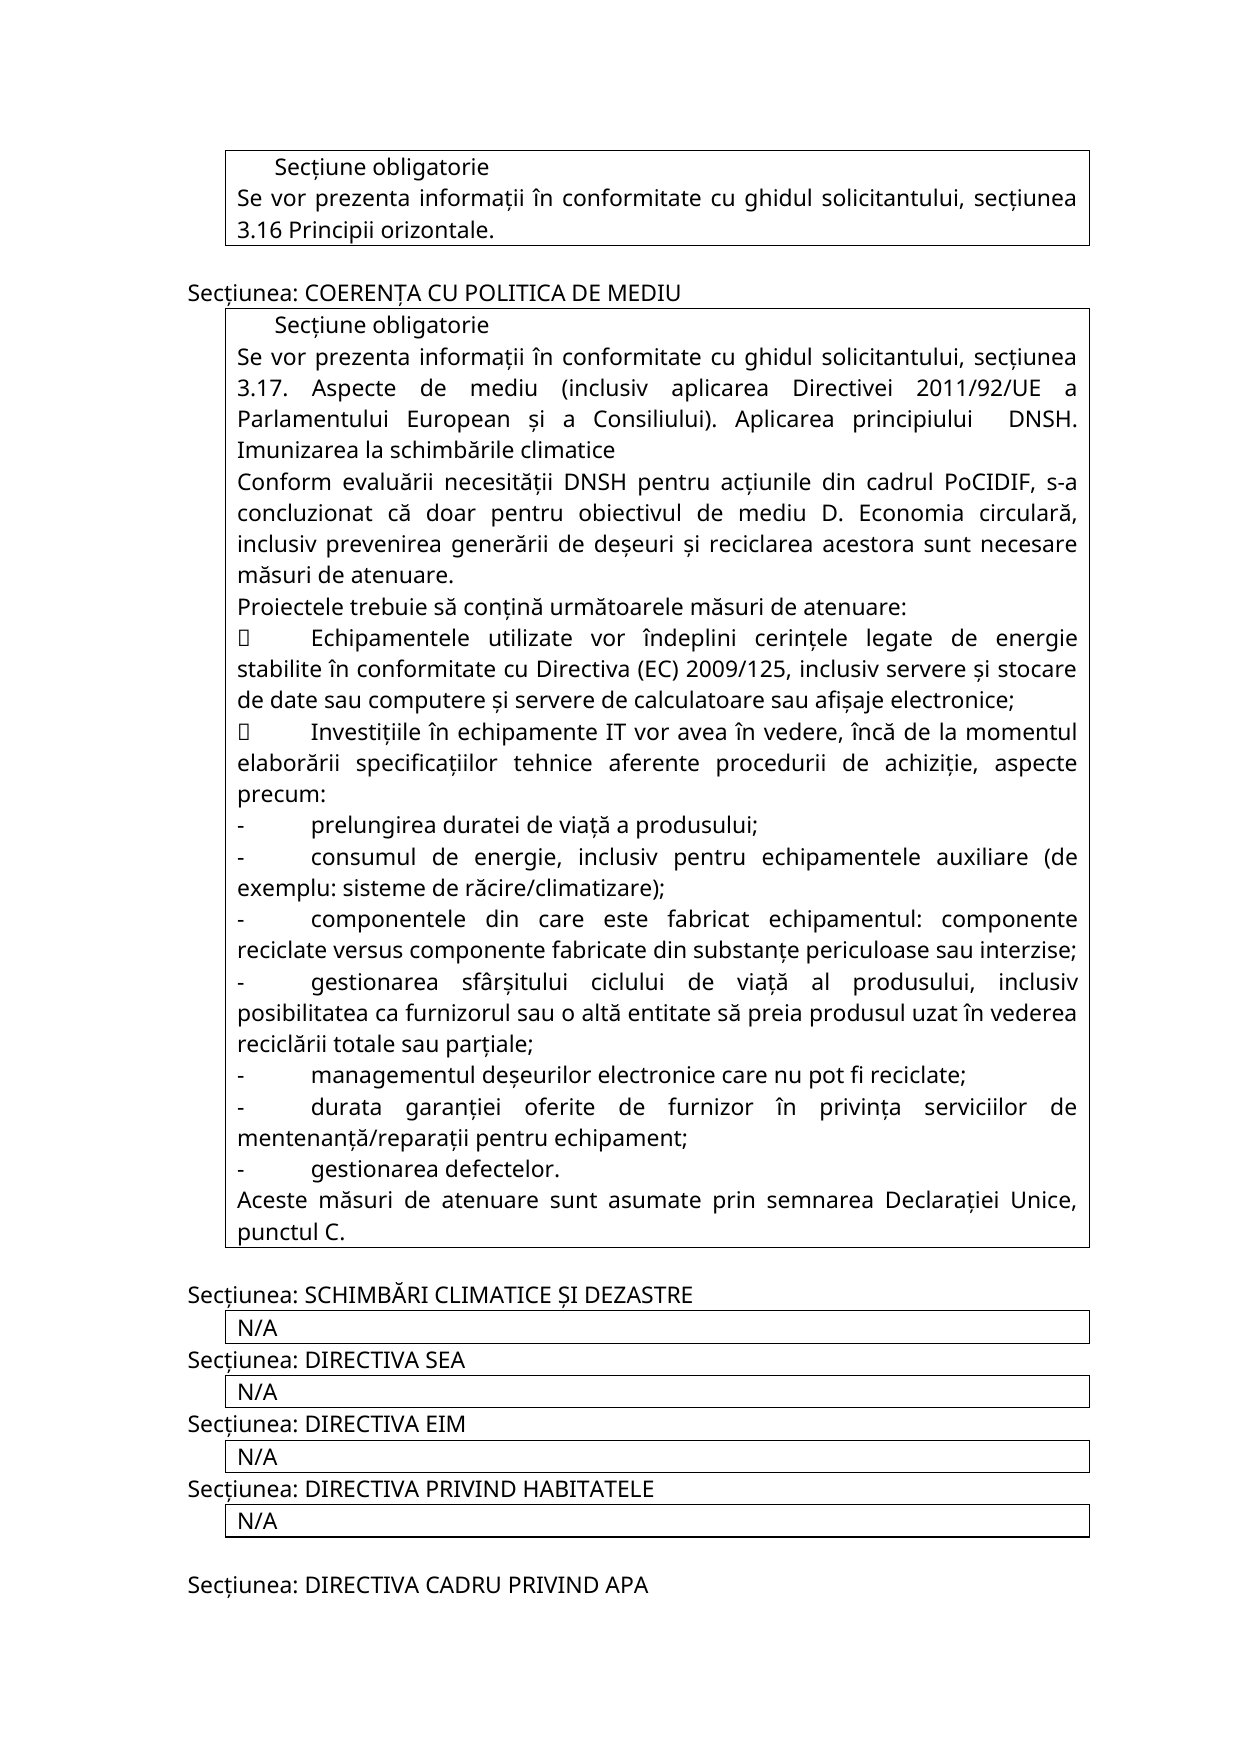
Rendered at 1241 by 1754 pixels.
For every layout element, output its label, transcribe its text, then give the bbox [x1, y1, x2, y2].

table_header N/A [226, 1376, 1089, 1407]
table_header N/A [226, 1505, 1089, 1536]
text Secțiunea: DIRECTIVA SEA [187, 1344, 1090, 1375]
table_header Secțiune obligatorie Se vor prezenta informații în conformitate cu ghidul solicitantului, secțiunea 3.16 Principii orizontale. [226, 151, 1089, 245]
table_header N/A [226, 1441, 1089, 1472]
text Secțiunea: DIRECTIVA EIM [187, 1408, 1090, 1439]
table_header Secțiune obligatorie Se vor prezenta informații în conformitate cu ghidul solicitantului, secțiunea 3.17. Aspecte de mediu (inclusiv aplicarea Directivei 2011/92/UE a Parlamentului European și a Consiliului). Aplicarea principiului DNSH. Imunizarea la schimbările climatice Conform evaluării necesității DNSH pentru acțiunile din cadrul PoCIDIF, s-a concluzionat că doar pentru obiectivul de mediu D. Economia circulară, inclusiv prevenirea generării de deșeuri și reciclarea acestora sunt necesare măsuri de atenuare. Proiectele trebuie să conțină următoarele măsuri de atenuare:  Echipamentele utilizate vor îndeplini cerințele legate de energie stabilite în conformitate cu Directiva (EC) 2009/125, inclusiv servere și stocare de date sau computere și servere de calculatoare sau afișaje electronice;  Investițiile în echipamente IT vor avea în vedere, încă de la momentul elaborării specificațiilor tehnice aferente procedurii de achiziție, aspecte precum: - prelungirea duratei de viață a produsului; - consumul de energie, inclusiv pentru echipamentele auxiliare (de exemplu: sisteme de răcire/climatizare); - componentele din care este fabricat echipamentul: componente reciclate versus componente fabricate din substanțe periculoase sau interzise; - gestionarea sfârșitului ciclului de viață al produsului, inclusiv posibilitatea ca furnizorul sau o altă entitate să preia produsul uzat în vederea reciclării totale sau parțiale; - managementul deșeurilor electronice care nu pot fi reciclate; - durata garanției oferite de furnizor în privința serviciilor de mentenanță/reparații pentru echipament; - gestionarea defectelor. Aceste măsuri de atenuare sunt asumate prin semnarea Declarației Unice, punctul C. [226, 309, 1089, 1247]
text Secțiunea: SCHIMBĂRI CLIMATICE ȘI DEZASTRE [187, 1279, 1090, 1310]
text Secțiunea: COERENȚA CU POLITICA DE MEDIU [187, 277, 1090, 308]
text Secțiunea: DIRECTIVA PRIVIND HABITATELE [187, 1473, 1090, 1504]
table_header N/A [226, 1311, 1089, 1343]
text Secțiunea: DIRECTIVA CADRU PRIVIND APA [187, 1569, 1090, 1600]
